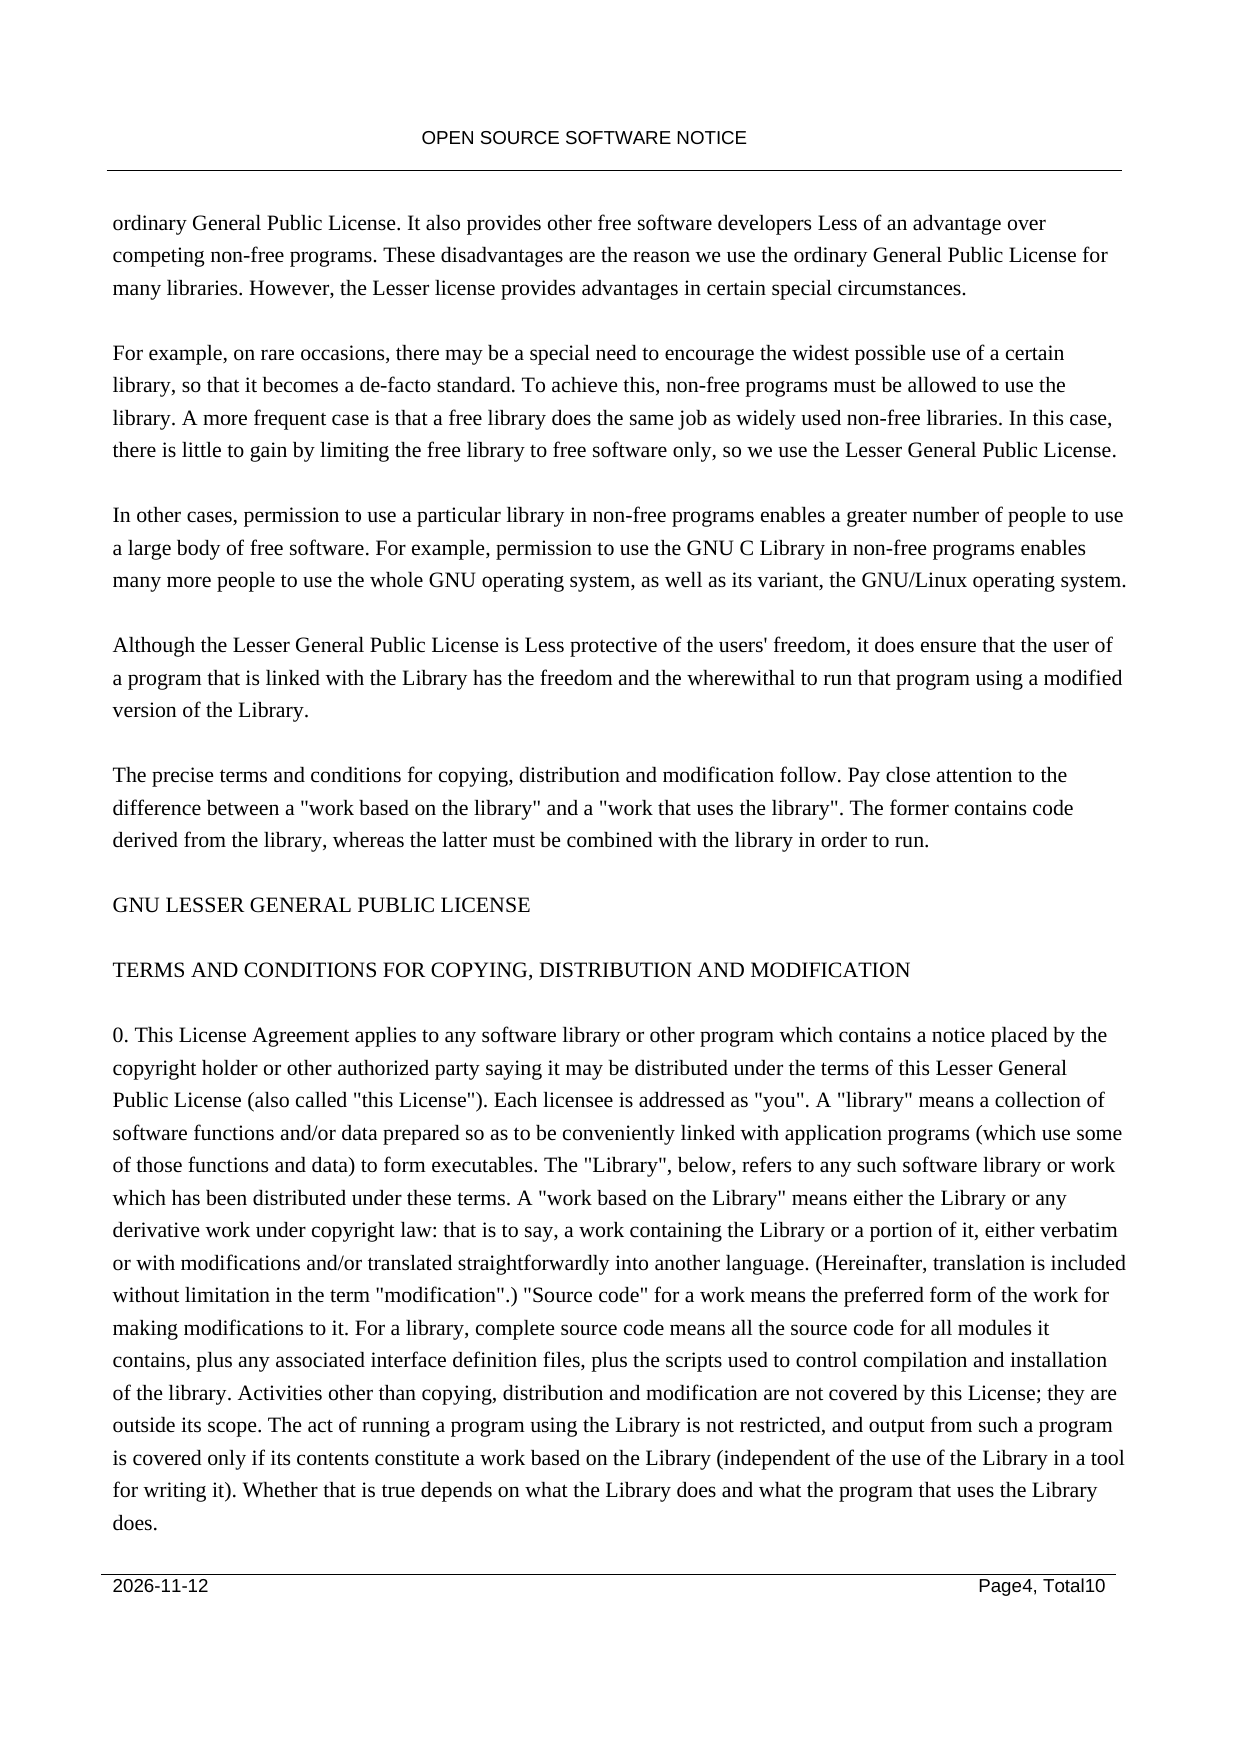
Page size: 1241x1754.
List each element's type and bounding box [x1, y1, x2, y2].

text [112, 206, 1128, 1539]
